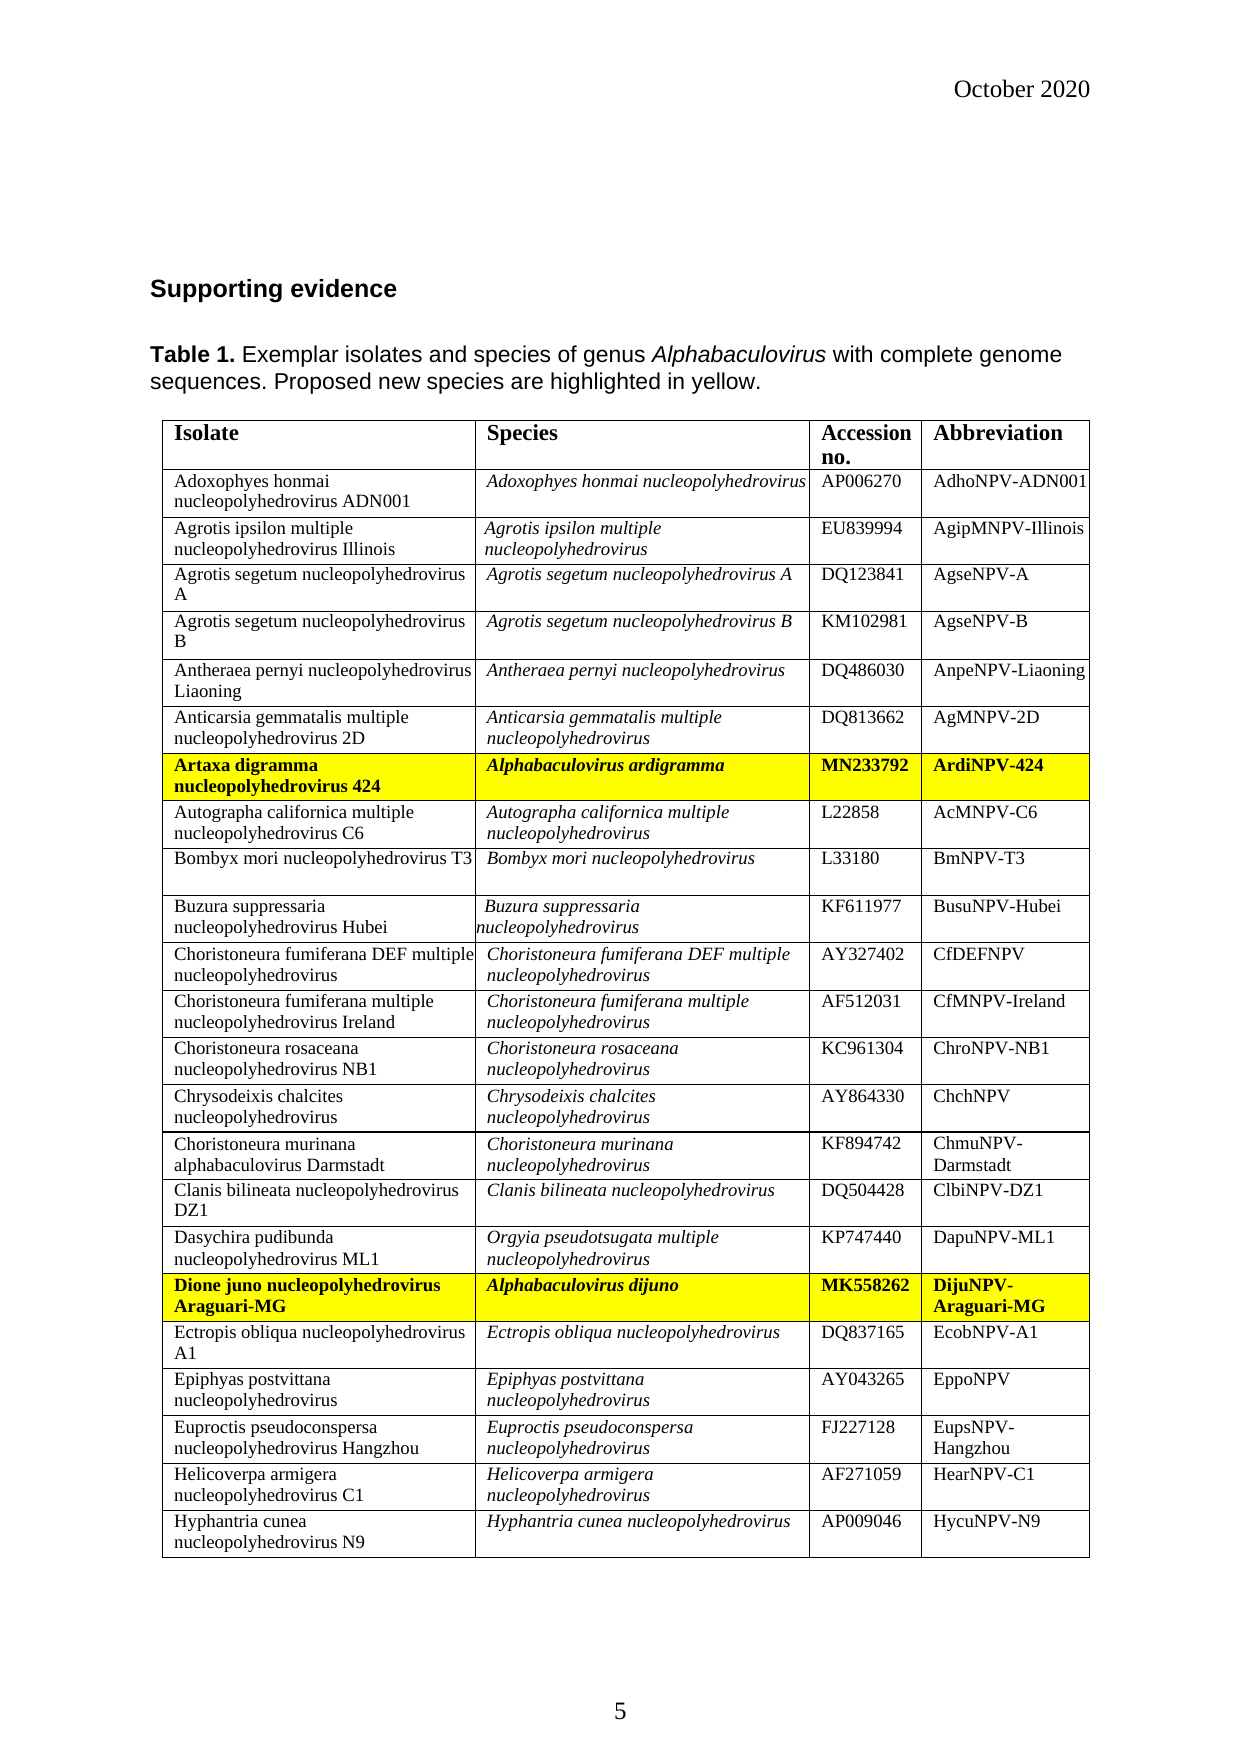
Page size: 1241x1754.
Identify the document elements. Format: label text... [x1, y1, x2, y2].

table_cell Agrotis ipsilon multiple nucleopolyhedrovirus [476, 518, 809, 564]
table_cell AP009046 [810, 1511, 921, 1557]
table_cell Choristoneura fumiferana DEF multiple nucleopolyhedrovirus [476, 943, 809, 989]
table_cell Helicoverpa armigera nucleopolyhedrovirus [476, 1464, 809, 1510]
table_header Accession no. [810, 421, 921, 469]
table_cell AnpeNPV-Liaoning [922, 660, 1089, 706]
table_cell Hyphantria cunea nucleopolyhedrovirus [476, 1511, 809, 1557]
table_cell ClbiNPV-DZ1 [922, 1180, 1089, 1226]
table_cell DQ813662 [810, 707, 921, 753]
table_cell ArdiNPV-424 [922, 754, 1089, 800]
table_cell Choristoneura fumiferana multiple nucleopolyhedrovirus [476, 991, 809, 1037]
table_cell Antheraea pernyi nucleopolyhedrovirus Liaoning [163, 660, 475, 706]
table_cell Clanis bilineata nucleopolyhedrovirus DZ1 [163, 1180, 475, 1226]
table_cell DQ504428 [810, 1180, 921, 1226]
table_cell AP006270 [810, 470, 921, 517]
table_cell KP747440 [810, 1227, 921, 1273]
table_cell MK558262 [810, 1274, 921, 1321]
table_cell Adoxophyes honmai nucleopolyhedrovirus ADN001 [163, 470, 475, 517]
table_cell BusuNPV-Hubei [922, 896, 1089, 942]
table_cell Agrotis segetum nucleopolyhedrovirus B [476, 612, 809, 658]
table_cell Adoxophyes honmai nucleopolyhedrovirus [476, 470, 809, 517]
table_cell EppoNPV [922, 1369, 1089, 1415]
table_cell KC961304 [810, 1038, 921, 1084]
table_cell Chrysodeixis chalcites nucleopolyhedrovirus [163, 1085, 475, 1131]
table_cell Alphabaculovirus ardigramma [476, 754, 809, 800]
table_cell L22858 [810, 801, 921, 848]
table_cell Euproctis pseudoconspersa nucleopolyhedrovirus Hangzhou [163, 1416, 475, 1462]
table_cell ChroNPV-NB1 [922, 1038, 1089, 1084]
table_header Abbreviation [922, 421, 1089, 469]
table_cell Choristoneura murinana nucleopolyhedrovirus [476, 1133, 809, 1179]
table_cell Choristoneura murinana alphabaculovirus Darmstadt [163, 1133, 475, 1179]
table_cell Antheraea pernyi nucleopolyhedrovirus [476, 660, 809, 706]
table_cell Anticarsia gemmatalis multiple nucleopolyhedrovirus [476, 707, 809, 753]
table_cell AY864330 [810, 1085, 921, 1131]
table_cell AgipMNPV-Illinois [922, 518, 1089, 564]
table_cell KM102981 [810, 612, 921, 658]
table_cell AcMNPV-C6 [922, 801, 1089, 848]
table_cell DapuNPV-ML1 [922, 1227, 1089, 1273]
table_cell AgMNPV-2D [922, 707, 1089, 753]
table_cell Bombyx mori nucleopolyhedrovirus T3 [163, 849, 475, 895]
table_cell Ectropis obliqua nucleopolyhedrovirus [476, 1322, 809, 1368]
table_cell Euproctis pseudoconspersa nucleopolyhedrovirus [476, 1416, 809, 1462]
table_cell AdhoNPV-ADN001 [922, 470, 1089, 517]
table_cell Choristoneura fumiferana DEF multiple nucleopolyhedrovirus [163, 943, 475, 989]
table_cell BmNPV-T3 [922, 849, 1089, 895]
table_cell Agrotis segetum nucleopolyhedrovirus A [163, 565, 475, 611]
table_cell Dione juno nucleopolyhedrovirus Araguari-MG [163, 1274, 475, 1321]
table_cell AgseNPV-A [922, 565, 1089, 611]
table_cell AY327402 [810, 943, 921, 989]
text Table 1. Exemplar isolates and species of genus Alphabaculovirus with complete genome sequences. Proposed new species are highlighted in yellow. [150, 341, 1090, 394]
table_cell Hyphantria cunea nucleopolyhedrovirus N9 [163, 1511, 475, 1557]
table_cell DQ486030 [810, 660, 921, 706]
table_cell HycuNPV-N9 [922, 1511, 1089, 1557]
table_cell EcobNPV-A1 [922, 1322, 1089, 1368]
table_cell Bombyx mori nucleopolyhedrovirus [476, 849, 809, 895]
table_cell DQ837165 [810, 1322, 921, 1368]
table_cell Clanis bilineata nucleopolyhedrovirus [476, 1180, 809, 1226]
table_cell L33180 [810, 849, 921, 895]
table_cell Orgyia pseudotsugata multiple nucleopolyhedrovirus [476, 1227, 809, 1273]
table_cell Epiphyas postvittana nucleopolyhedrovirus [476, 1369, 809, 1415]
table_cell HearNPV-C1 [922, 1464, 1089, 1510]
table_cell Chrysodeixis chalcites nucleopolyhedrovirus [476, 1085, 809, 1131]
table_cell DijuNPV-Araguari-MG [922, 1274, 1089, 1321]
table_cell AF271059 [810, 1464, 921, 1510]
table_cell CfDEFNPV [922, 943, 1089, 989]
table_cell Autographa californica multiple nucleopolyhedrovirus [476, 801, 809, 848]
table_cell AF512031 [810, 991, 921, 1037]
table_cell Helicoverpa armigera nucleopolyhedrovirus C1 [163, 1464, 475, 1510]
table_cell DQ123841 [810, 565, 921, 611]
table_cell Choristoneura rosaceana nucleopolyhedrovirus NB1 [163, 1038, 475, 1084]
table_cell FJ227128 [810, 1416, 921, 1462]
table_cell EU839994 [810, 518, 921, 564]
table_cell Alphabaculovirus dijuno [476, 1274, 809, 1321]
table_cell Autographa californica multiple nucleopolyhedrovirus C6 [163, 801, 475, 848]
table_cell AY043265 [810, 1369, 921, 1415]
table_cell KF611977 [810, 896, 921, 942]
text Supporting evidence [150, 274, 1090, 302]
table_cell CfMNPV-Ireland [922, 991, 1089, 1037]
table_cell Agrotis ipsilon multiple nucleopolyhedrovirus Illinois [163, 518, 475, 564]
table_cell AgseNPV-B [922, 612, 1089, 658]
table_cell Agrotis segetum nucleopolyhedrovirus A [476, 565, 809, 611]
table_cell Dasychira pudibunda nucleopolyhedrovirus ML1 [163, 1227, 475, 1273]
table_cell Choristoneura fumiferana multiple nucleopolyhedrovirus Ireland [163, 991, 475, 1037]
table_cell Agrotis segetum nucleopolyhedrovirus B [163, 612, 475, 658]
table_cell Anticarsia gemmatalis multiple nucleopolyhedrovirus 2D [163, 707, 475, 753]
table_cell Ectropis obliqua nucleopolyhedrovirus A1 [163, 1322, 475, 1368]
table_cell Buzura suppressaria nucleopolyhedrovirus Hubei [163, 896, 475, 942]
table_cell EupsNPV-Hangzhou [922, 1416, 1089, 1462]
table_cell MN233792 [810, 754, 921, 800]
table_cell Buzura suppressaria nucleopolyhedrovirus [476, 896, 809, 942]
table_cell ChchNPV [922, 1085, 1089, 1131]
table_cell KF894742 [810, 1133, 921, 1179]
table_cell Artaxa digramma nucleopolyhedrovirus 424 [163, 754, 475, 800]
table_header Isolate [163, 421, 475, 469]
table_cell ChmuNPV-Darmstadt [922, 1133, 1089, 1179]
table_cell Choristoneura rosaceana nucleopolyhedrovirus [476, 1038, 809, 1084]
table_cell Epiphyas postvittana nucleopolyhedrovirus [163, 1369, 475, 1415]
table_header Species [476, 421, 809, 469]
